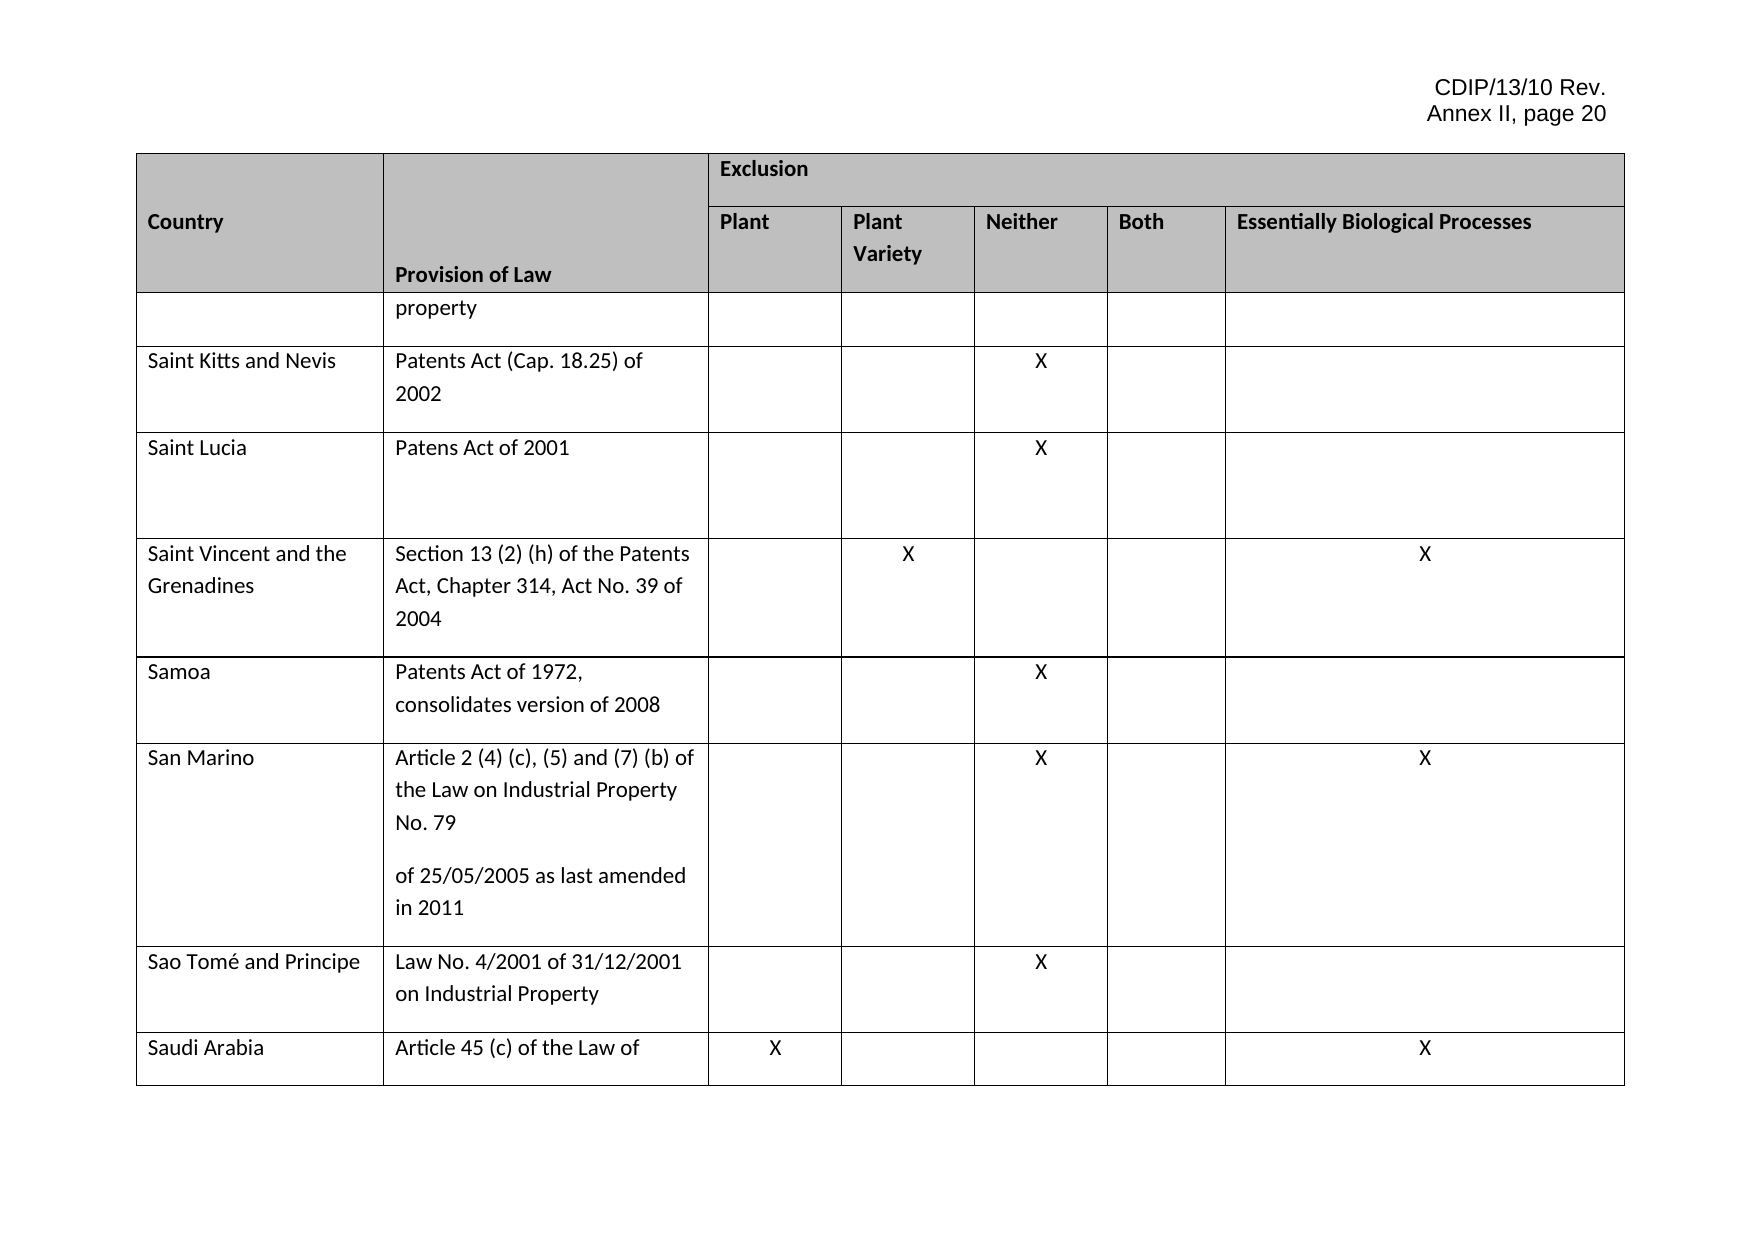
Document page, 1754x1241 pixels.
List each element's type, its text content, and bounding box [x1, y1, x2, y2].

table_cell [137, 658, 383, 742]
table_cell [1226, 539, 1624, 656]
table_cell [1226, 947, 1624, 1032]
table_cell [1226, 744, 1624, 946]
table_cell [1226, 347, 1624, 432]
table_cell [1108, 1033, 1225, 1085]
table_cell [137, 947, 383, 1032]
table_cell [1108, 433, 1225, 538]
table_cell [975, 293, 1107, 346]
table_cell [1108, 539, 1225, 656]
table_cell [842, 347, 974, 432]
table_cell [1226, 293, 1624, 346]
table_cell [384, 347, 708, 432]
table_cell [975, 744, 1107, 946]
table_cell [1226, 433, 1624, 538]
table_header Country [137, 154, 383, 292]
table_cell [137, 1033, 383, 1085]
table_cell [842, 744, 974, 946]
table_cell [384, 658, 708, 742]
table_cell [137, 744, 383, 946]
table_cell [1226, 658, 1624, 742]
table_cell Essentially Biological Processes [1226, 207, 1624, 292]
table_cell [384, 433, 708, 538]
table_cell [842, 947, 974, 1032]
table_header Provision of Law [384, 154, 708, 292]
table_cell Plant Variety [842, 207, 974, 292]
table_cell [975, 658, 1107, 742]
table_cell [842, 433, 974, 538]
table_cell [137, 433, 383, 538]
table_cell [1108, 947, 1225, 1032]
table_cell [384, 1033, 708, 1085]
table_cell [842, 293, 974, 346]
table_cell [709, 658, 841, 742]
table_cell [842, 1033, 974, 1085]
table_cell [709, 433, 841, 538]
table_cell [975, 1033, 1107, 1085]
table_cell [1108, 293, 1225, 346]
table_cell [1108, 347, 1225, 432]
table_header Exclusion [709, 154, 1624, 206]
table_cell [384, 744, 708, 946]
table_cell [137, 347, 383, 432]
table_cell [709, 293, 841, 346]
table_cell Both [1108, 207, 1225, 292]
table_cell Plant [709, 207, 841, 292]
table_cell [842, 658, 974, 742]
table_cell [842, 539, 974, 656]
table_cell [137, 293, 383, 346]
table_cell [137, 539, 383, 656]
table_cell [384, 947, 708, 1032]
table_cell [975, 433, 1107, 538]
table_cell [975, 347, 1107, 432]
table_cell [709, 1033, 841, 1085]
table_cell Neither [975, 207, 1107, 292]
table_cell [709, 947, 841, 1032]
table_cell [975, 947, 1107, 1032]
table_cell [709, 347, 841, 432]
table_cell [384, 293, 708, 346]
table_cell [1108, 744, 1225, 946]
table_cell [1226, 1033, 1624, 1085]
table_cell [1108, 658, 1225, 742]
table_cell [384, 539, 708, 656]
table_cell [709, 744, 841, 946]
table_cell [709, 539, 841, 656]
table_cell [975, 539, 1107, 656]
